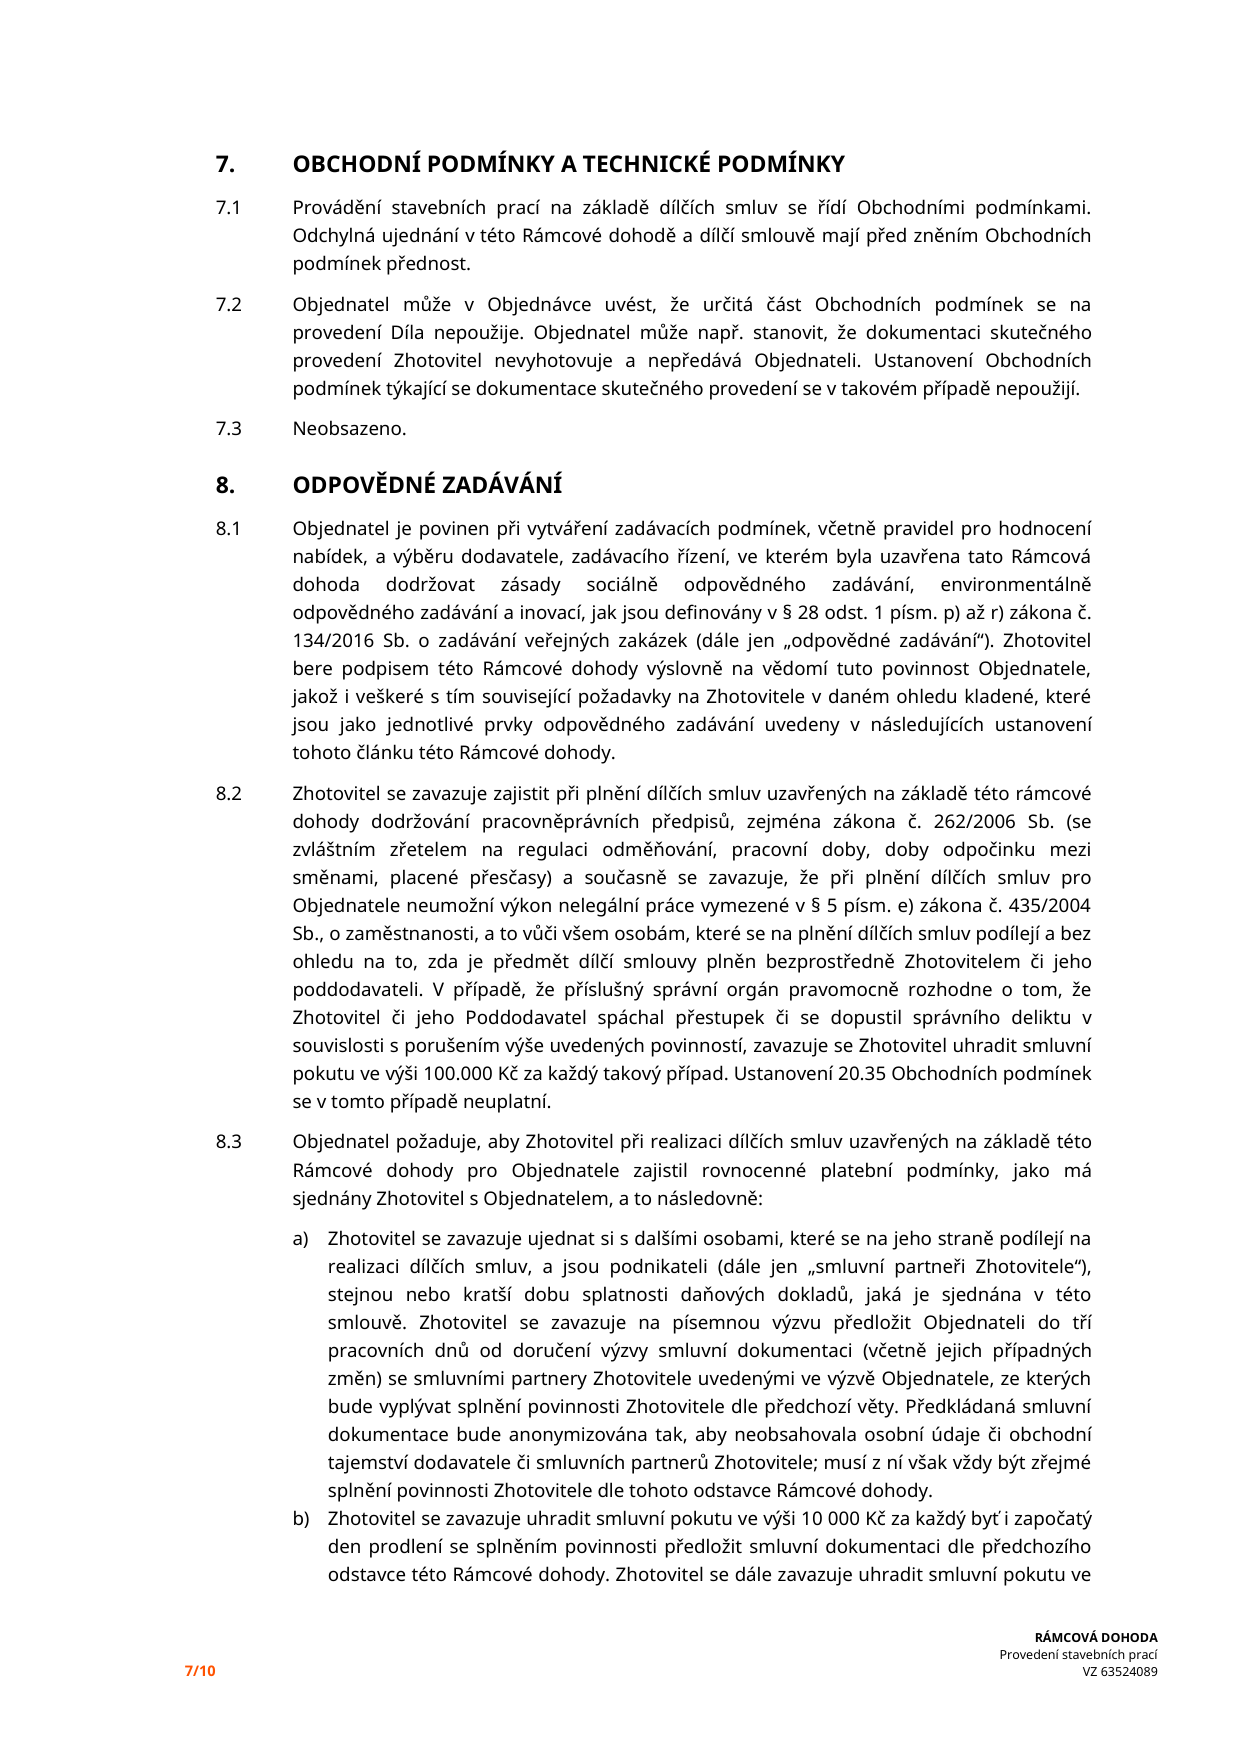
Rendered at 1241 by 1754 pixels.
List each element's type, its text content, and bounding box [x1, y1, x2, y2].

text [292, 1506, 1093, 1587]
text ODPOVĚDNÉ ZADÁVÁNÍ [216, 468, 1093, 500]
text Neobsazeno. [216, 416, 1093, 441]
list Zhotovitel se zavazuje ujednat si s dalšími osobami, které se na jeho straně podílejí na realizaci dílčích smluv, a jsou podnikateli (dále jen „smluvní partneři Zhotovitele“), stejnou nebo kratší dobu splatnosti daňových dokladů, jaká je sjednána v této smlouvě. Zhotovitel se zavazuje na písemnou výzvu předložit Objednateli do tří pracovních dnů od doručení výzvy smluvní dokumentaci (včetně jejich případných změn) se smluvními partnery Zhotovitele uvedenými ve výzvě Objednatele, ze kterých bude vyplývat splnění povinnosti Zhotovitele dle předchozí věty. Předkládaná smluvní dokumentace bude anonymizována tak, aby neobsahovala osobní údaje či obchodní tajemství dodavatele či smluvních partnerů Zhotovitele; musí z ní však vždy být zřejmé splnění povinnosti Zhotovitele dle tohoto odstavce Rámcové dohody. [292, 1225, 1093, 1503]
text Objednatel je povinen při vytváření zadávacích podmínek, včetně pravidel pro hodnocení nabídek, a výběru dodavatele, zadávacího řízení, ve kterém byla uzavřena tato Rámcová dohoda dodržovat zásady sociálně odpovědného zadávání, environmentálně odpovědného zadávání a inovací, jak jsou definovány v § 28 odst. 1 písm. p) až r) zákona č. 134/2016 Sb. o zadávání veřejných zakázek (dále jen „odpovědné zadávání“). Zhotovitel bere podpisem této Rámcové dohody výslovně na vědomí tuto povinnost Objednatele, jakož i veškeré s tím související požadavky na Zhotovitele v daném ohledu kladené, které jsou jako jednotlivé prvky odpovědného zadávání uvedeny v následujících ustanovení tohoto článku této Rámcové dohody. [216, 515, 1093, 765]
text OBCHODNÍ PODMÍNKY A TECHNICKÉ PODMÍNKY [216, 147, 1093, 179]
text Objednatel požaduje, aby Zhotovitel při realizaci dílčích smluv uzavřených na základě této Rámcové dohody pro Objednatele zajistil rovnocenné platební podmínky, jako má sjednány Zhotovitel s Objednatelem, a to následovně: [216, 1129, 1093, 1210]
text Objednatel může v Objednávce uvést, že určitá část Obchodních podmínek se na provedení Díla nepoužije. Objednatel může např. stanovit, že dokumentaci skutečného provedení Zhotovitel nevyhotovuje a nepředává Objednateli. Ustanovení Obchodních podmínek týkající se dokumentace skutečného provedení se v takovém případě nepoužijí. [216, 291, 1093, 401]
text Provádění stavebních prací na základě dílčích smluv se řídí Obchodními podmínkami. Odchylná ujednání v této Rámcové dohodě a dílčí smlouvě mají před zněním Obchodních podmínek přednost. [216, 194, 1093, 276]
text Zhotovitel se zavazuje zajistit při plnění dílčích smluv uzavřených na základě této rámcové dohody dodržování pracovněprávních předpisů, zejména zákona č. 262/2006 Sb. (se zvláštním zřetelem na regulaci odměňování, pracovní doby, doby odpočinku mezi směnami, placené přesčasy) a současně se zavazuje, že při plnění dílčích smluv pro Objednatele neumožní výkon nelegální práce vymezené v § 5 písm. e) zákona č. 435/2004 Sb., o zaměstnanosti, a to vůči všem osobám, které se na plnění dílčích smluv podílejí a bez ohledu na to, zda je předmět dílčí smlouvy plněn bezprostředně Zhotovitelem či jeho poddodavateli. V případě, že příslušný správní orgán pravomocně rozhodne o tom, že Zhotovitel či jeho Poddodavatel spáchal přestupek či se dopustil správního deliktu v souvislosti s porušením výše uvedených povinností, zavazuje se Zhotovitel uhradit smluvní pokutu ve výši 100.000 Kč za každý takový případ. Ustanovení 20.35 Obchodních podmínek se v tomto případě neuplatní. [216, 780, 1093, 1114]
